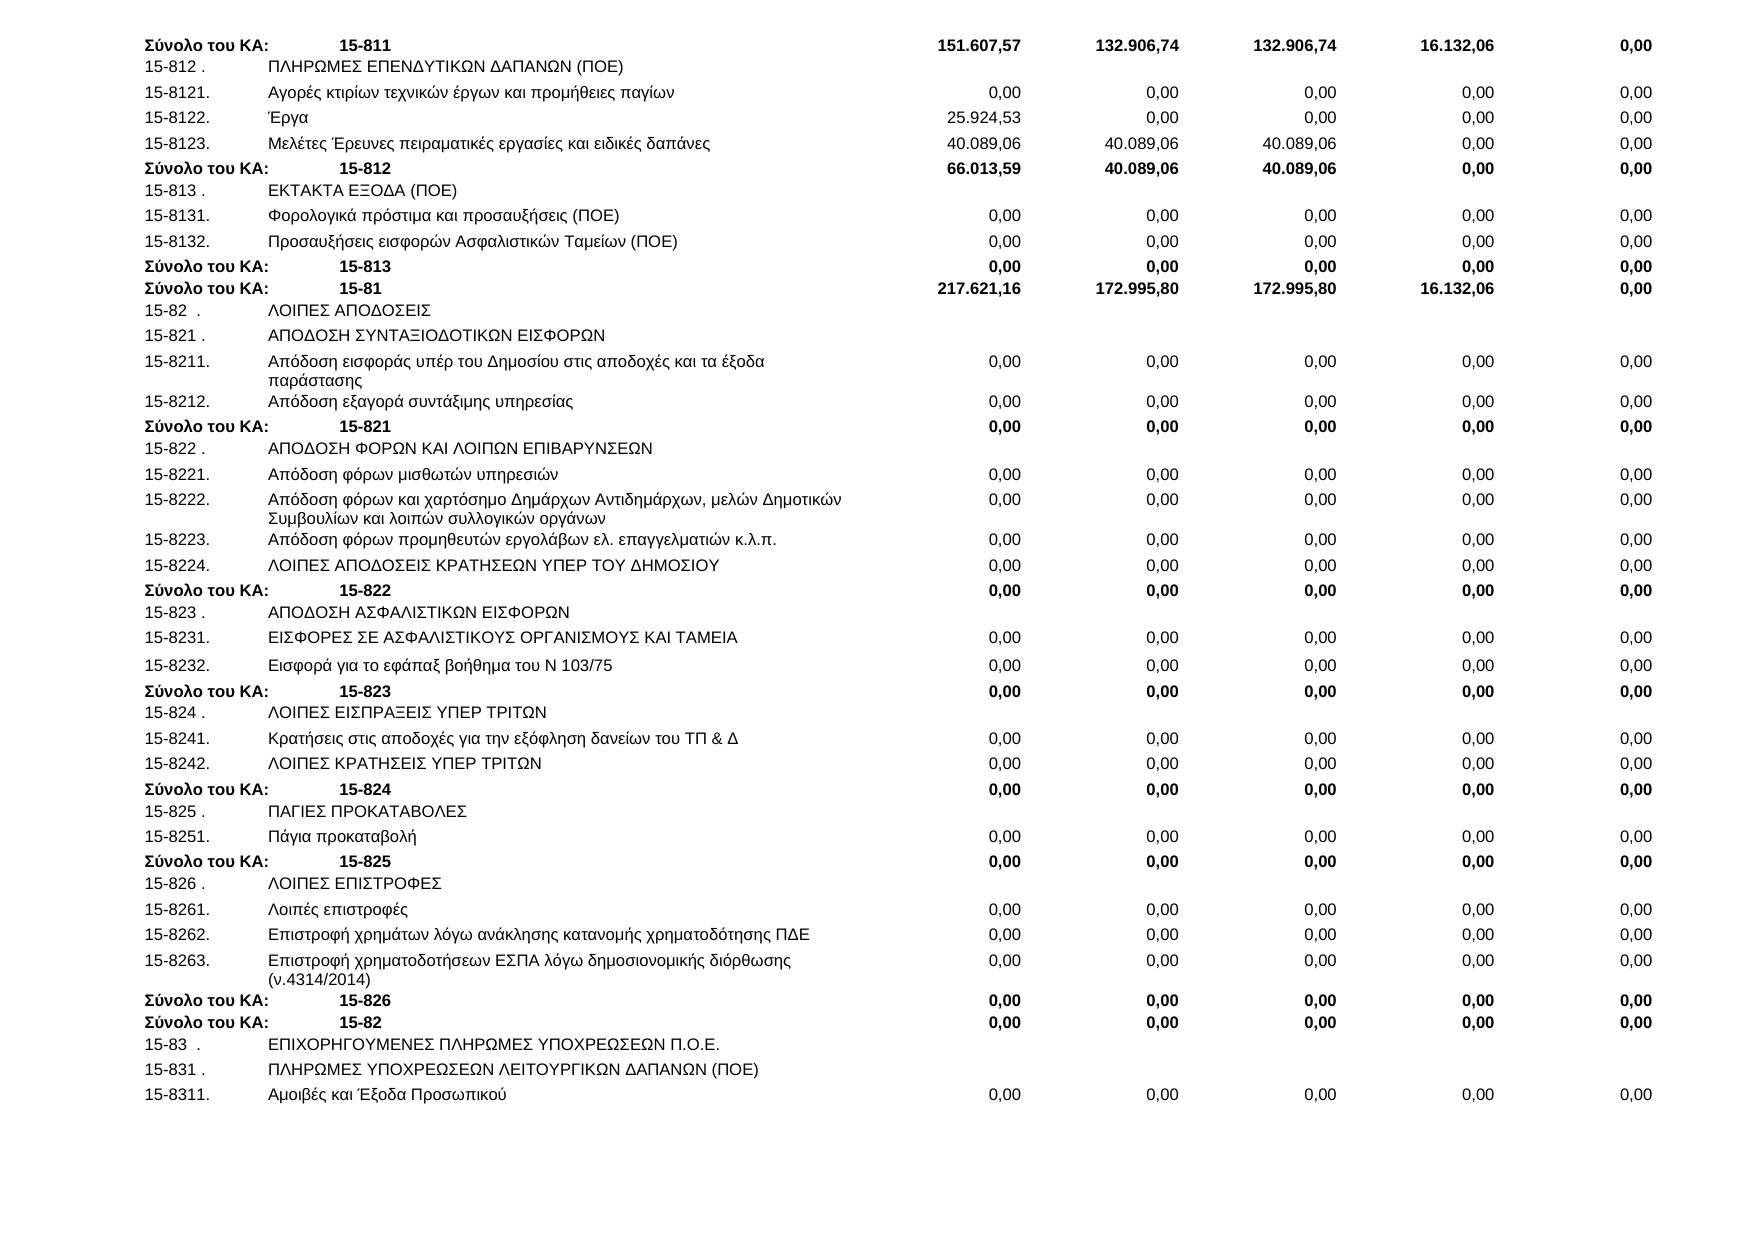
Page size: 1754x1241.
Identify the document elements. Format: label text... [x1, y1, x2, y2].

text 15-8231. ΕΙΣΦΟΡΕΣ ΣΕ ΑΣΦΑΛΙΣΤΙΚΟΥΣ ΟΡΓΑΝΙΣΜΟΥΣ ΚΑΙ ΤΑΜΕΙΑ 0,00 0,00 0,00 0,00 0,00 [32, 628, 1722, 647]
text 15-821 . ΑΠΟΔΟΣΗ ΣΥΝΤΑΞΙΟΔΟΤΙΚΩΝ ΕΙΣΦΟΡΩΝ [32, 326, 1722, 345]
text 15-813 . ΕΚΤΑΚΤΑ ΕΞΟΔΑ (ΠΟΕ) [32, 181, 1722, 200]
text 15-812 . ΠΛΗΡΩΜΕΣ ΕΠΕΝΔΥΤΙΚΩΝ ΔΑΠΑΝΩΝ (ΠΟΕ) [32, 57, 1722, 76]
text 15-8232. Εισφορά για το εφάπαξ βοήθημα του Ν 103/75 0,00 0,00 0,00 0,00 0,00 [32, 656, 1722, 675]
text 15-831 . ΠΛΗΡΩΜΕΣ ΥΠΟΧΡΕΩΣΕΩΝ ΛΕΙΤΟΥΡΓΙΚΩΝ ΔΑΠΑΝΩΝ (ΠΟΕ) [32, 1060, 1722, 1079]
text Συμβουλίων και λοιπών συλλογικών οργάνων [32, 509, 1722, 528]
text 15-823 . ΑΠΟΔΟΣΗ ΑΣΦΑΛΙΣΤΙΚΩΝ ΕΙΣΦΟΡΩΝ [32, 603, 1722, 622]
text (ν.4314/2014) [32, 969, 1722, 989]
text 15-8241. Κρατήσεις στις αποδοχές για την εξόφληση δανείων του ΤΠ & Δ 0,00 0,00 0,00 0,00 0,00 [32, 729, 1722, 748]
text 15-8121. Αγορές κτιρίων τεχνικών έργων και προμήθειες παγίων 0,00 0,00 0,00 0,00 0,00 [32, 83, 1722, 102]
text 15-8251. Πάγια προκαταβολή 0,00 0,00 0,00 0,00 0,00 [32, 827, 1722, 846]
text Σύνολο του ΚΑ: 15-826 0,00 0,00 0,00 0,00 0,00 [32, 991, 1722, 1010]
text Σύνολο του ΚΑ: 15-812 66.013,59 40.089,06 40.089,06 0,00 0,00 [32, 159, 1722, 178]
text παράστασης [32, 371, 1722, 390]
text Σύνολο του ΚΑ: 15-81 217.621,16 172.995,80 172.995,80 16.132,06 0,00 [32, 279, 1722, 298]
text 15-826 . ΛΟΙΠΕΣ ΕΠΙΣΤΡΟΦΕΣ [32, 874, 1722, 893]
text Σύνολο του ΚΑ: 15-822 0,00 0,00 0,00 0,00 0,00 [32, 581, 1722, 600]
text 15-8222. Απόδοση φόρων και χαρτόσημο Δημάρχων Αντιδημάρχων, μελών Δημοτικών 0,00 0,00 0,00 0,00 0,00 [32, 490, 1722, 509]
text 15-8262. Επιστροφή χρημάτων λόγω ανάκλησης κατανομής χρηματοδότησης ΠΔΕ 0,00 0,00 0,00 0,00 0,00 [32, 925, 1722, 944]
text Σύνολο του ΚΑ: 15-82 0,00 0,00 0,00 0,00 0,00 [32, 1012, 1722, 1032]
text Σύνολο του ΚΑ: 15-813 0,00 0,00 0,00 0,00 0,00 [32, 257, 1722, 276]
text 15-825 . ΠΑΓΙΕΣ ΠΡΟΚΑΤΑΒΟΛΕΣ [32, 801, 1722, 821]
text 15-822 . ΑΠΟΔΟΣΗ ΦΟΡΩΝ ΚΑΙ ΛΟΙΠΩΝ ΕΠΙΒΑΡΥΝΣΕΩΝ [32, 439, 1722, 458]
text 15-8263. Επιστροφή χρηματοδοτήσεων ΕΣΠΑ λόγω δημοσιονομικής διόρθωσης 0,00 0,00 0,00 0,00 0,00 [32, 950, 1722, 969]
text Σύνολο του ΚΑ: 15-824 0,00 0,00 0,00 0,00 0,00 [32, 779, 1722, 799]
text 15-82 . ΛΟΙΠΕΣ ΑΠΟΔΟΣΕΙΣ [32, 301, 1722, 320]
text 15-8131. Φορολογικά πρόστιμα και προσαυξήσεις (ΠΟΕ) 0,00 0,00 0,00 0,00 0,00 [32, 206, 1722, 225]
text 15-8242. ΛΟΙΠΕΣ ΚΡΑΤΗΣΕΙΣ ΥΠΕΡ ΤΡΙΤΩΝ 0,00 0,00 0,00 0,00 0,00 [32, 754, 1722, 773]
text 15-8212. Απόδοση εξαγορά συντάξιμης υπηρεσίας 0,00 0,00 0,00 0,00 0,00 [32, 392, 1722, 411]
text 15-8224. ΛΟΙΠΕΣ ΑΠΟΔΟΣΕΙΣ ΚΡΑΤΗΣΕΩΝ ΥΠΕΡ ΤΟΥ ΔΗΜΟΣΙΟΥ 0,00 0,00 0,00 0,00 0,00 [32, 556, 1722, 575]
text 15-8221. Απόδοση φόρων μισθωτών υπηρεσιών 0,00 0,00 0,00 0,00 0,00 [32, 464, 1722, 484]
text 15-8122. Έργα 25.924,53 0,00 0,00 0,00 0,00 [32, 108, 1722, 127]
text 15-8261. Λοιπές επιστροφές 0,00 0,00 0,00 0,00 0,00 [32, 899, 1722, 919]
text 15-8311. Αμοιβές και Έξοδα Προσωπικού 0,00 0,00 0,00 0,00 0,00 [32, 1085, 1722, 1104]
text Σύνολο του ΚΑ: 15-821 0,00 0,00 0,00 0,00 0,00 [32, 417, 1722, 436]
text 15-8211. Απόδοση εισφοράς υπέρ του Δημοσίου στις αποδοχές και τα έξοδα 0,00 0,00 0,00 0,00 0,00 [32, 352, 1722, 371]
text 15-8123. Μελέτες Έρευνες πειραματικές εργασίες και ειδικές δαπάνες 40.089,06 40.089,06 40.089,06 0,00 0,00 [32, 133, 1722, 153]
text 15-824 . ΛΟΙΠΕΣ ΕΙΣΠΡΑΞΕΙΣ ΥΠΕΡ ΤΡΙΤΩΝ [32, 703, 1722, 722]
text Σύνολο του ΚΑ: 15-811 151.607,57 132.906,74 132.906,74 16.132,06 0,00 [32, 35, 1722, 54]
text 15-8132. Προσαυξήσεις εισφορών Ασφαλιστικών Ταμείων (ΠΟΕ) 0,00 0,00 0,00 0,00 0,00 [32, 232, 1722, 251]
text 15-8223. Απόδοση φόρων προμηθευτών εργολάβων ελ. επαγγελματιών κ.λ.π. 0,00 0,00 0,00 0,00 0,00 [32, 530, 1722, 549]
text Σύνολο του ΚΑ: 15-823 0,00 0,00 0,00 0,00 0,00 [32, 681, 1722, 701]
text 15-83 . ΕΠΙΧΟΡΗΓΟΥΜΕΝΕΣ ΠΛΗΡΩΜΕΣ ΥΠΟΧΡΕΩΣΕΩΝ Π.Ο.Ε. [32, 1034, 1722, 1053]
text Σύνολο του ΚΑ: 15-825 0,00 0,00 0,00 0,00 0,00 [32, 852, 1722, 871]
